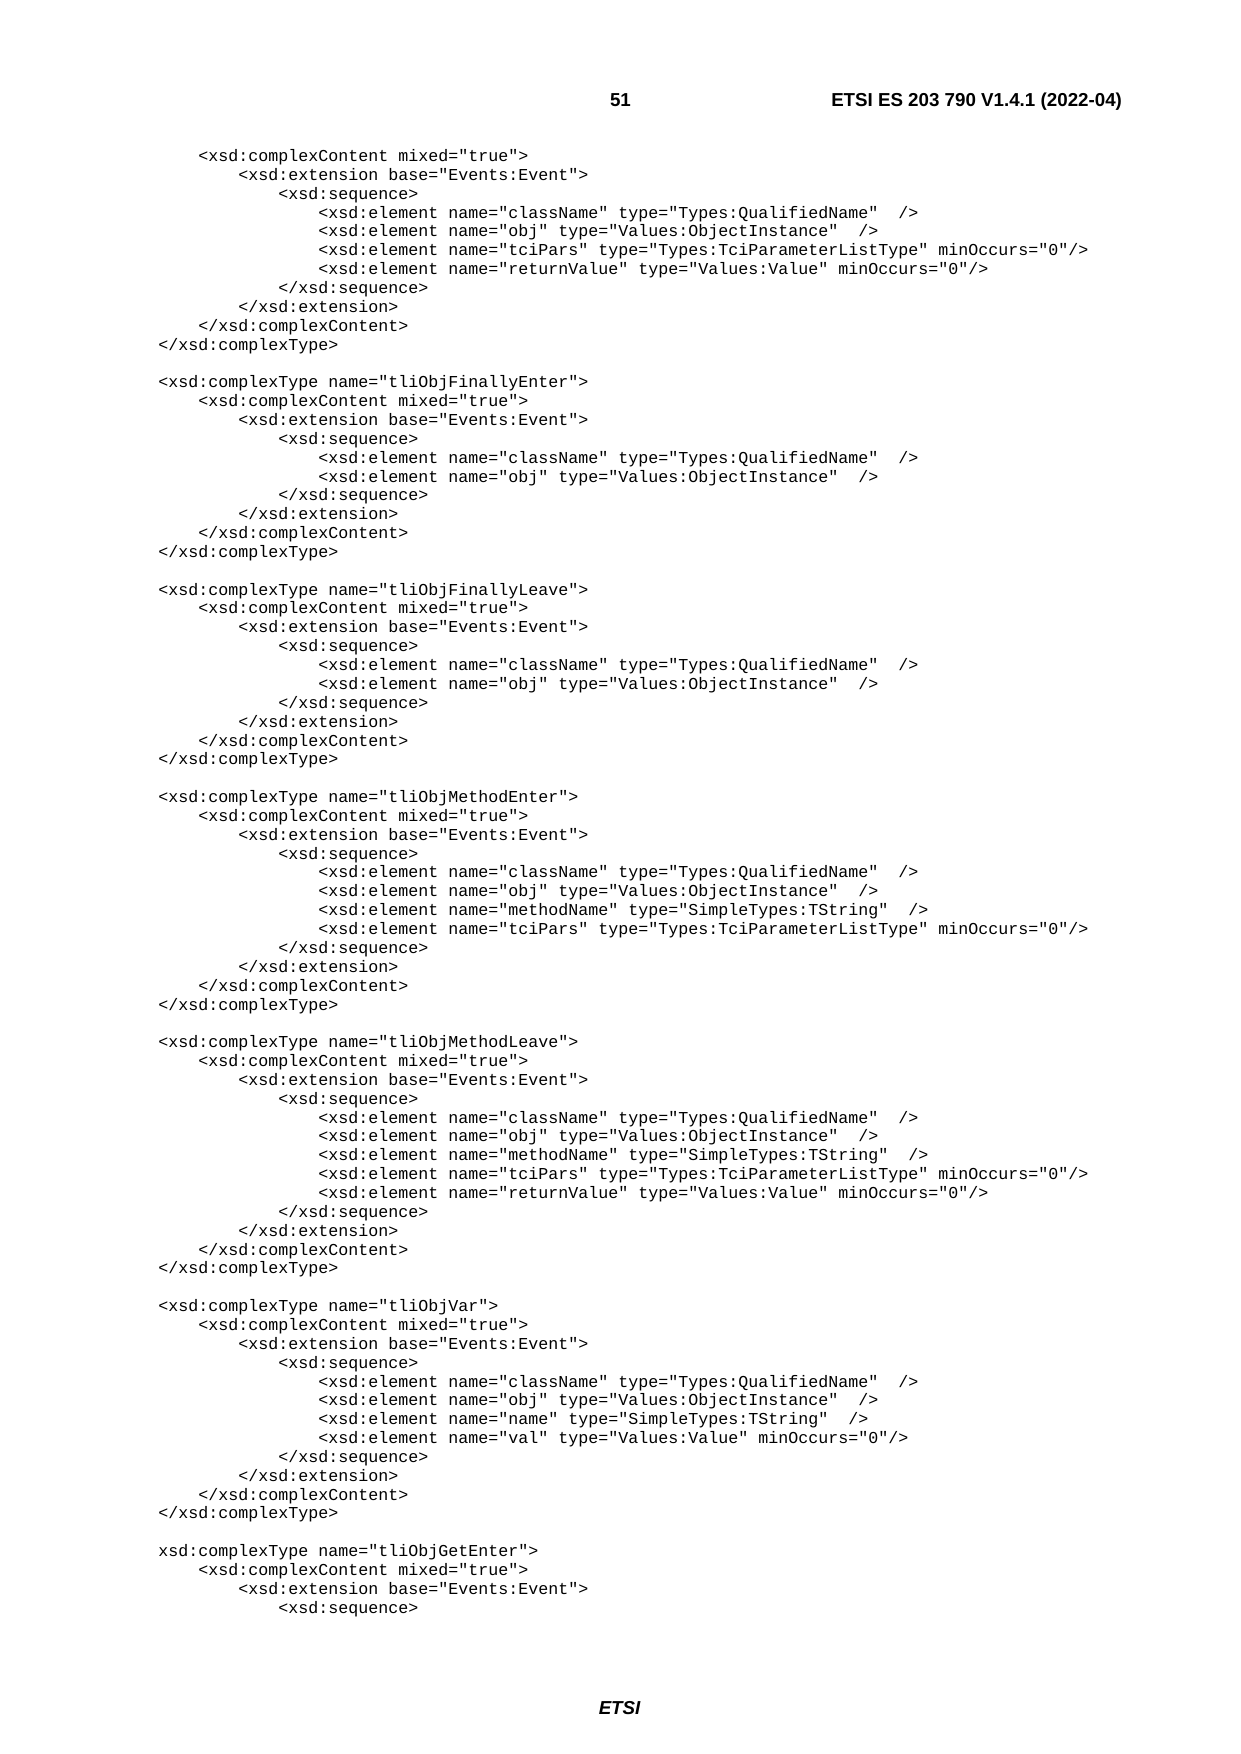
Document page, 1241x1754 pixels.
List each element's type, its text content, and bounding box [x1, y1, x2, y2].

text <xsd:element name="tciPars" type="Types:TciParameterListType" minOccurs="0"/> [118, 921, 1122, 939]
text <xsd:sequence> [118, 638, 1122, 657]
text <xsd:element name="className" type="Types:QualifiedName" /> [118, 449, 1122, 468]
text </xsd:complexType> [118, 1260, 1122, 1279]
text </xsd:complexContent> [118, 1241, 1122, 1260]
text <xsd:complexContent mixed="true"> [118, 393, 1122, 412]
text <xsd:complexContent mixed="true"> [118, 1562, 1122, 1581]
text </xsd:sequence> [118, 279, 1122, 298]
text <xsd:element name="tciPars" type="Types:TciParameterListType" minOccurs="0"/> [118, 242, 1122, 261]
text <xsd:sequence> [118, 1354, 1122, 1373]
text <xsd:element name="methodName" type="SimpleTypes:TString" /> [118, 1147, 1122, 1166]
text </xsd:sequence> [118, 939, 1122, 958]
text </xsd:complexContent> [118, 732, 1122, 751]
text <xsd:extension base="Events:Event"> [118, 1335, 1122, 1354]
text <xsd:element name="returnValue" type="Values:Value" minOccurs="0"/> [118, 261, 1122, 279]
text <xsd:sequence> [118, 845, 1122, 864]
text </xsd:complexType> [118, 996, 1122, 1015]
text <xsd:element name="obj" type="Values:ObjectInstance" /> [118, 1392, 1122, 1411]
text <xsd:element name="val" type="Values:Value" minOccurs="0"/> [118, 1430, 1122, 1448]
text <xsd:element name="className" type="Types:QualifiedName" /> [118, 1373, 1122, 1392]
text <xsd:sequence> [118, 430, 1122, 449]
text <xsd:element name="className" type="Types:QualifiedName" /> [118, 657, 1122, 676]
text <xsd:element name="obj" type="Values:ObjectInstance" /> [118, 676, 1122, 694]
text <xsd:element name="obj" type="Values:ObjectInstance" /> [118, 1128, 1122, 1147]
text <xsd:element name="className" type="Types:QualifiedName" /> [118, 864, 1122, 883]
text <xsd:complexContent mixed="true"> [118, 1053, 1122, 1071]
text <xsd:element name="methodName" type="SimpleTypes:TString" /> [118, 902, 1122, 921]
text <xsd:element name="tciPars" type="Types:TciParameterListType" minOccurs="0"/> [118, 1166, 1122, 1184]
text </xsd:extension> [118, 958, 1122, 977]
text xsd:complexType name="tliObjGetEnter"> [118, 1543, 1122, 1562]
text </xsd:complexContent> [118, 317, 1122, 336]
text <xsd:extension base="Events:Event"> [118, 1071, 1122, 1090]
text <xsd:element name="className" type="Types:QualifiedName" /> [118, 204, 1122, 223]
text <xsd:sequence> [118, 185, 1122, 204]
text <xsd:element name="returnValue" type="Values:Value" minOccurs="0"/> [118, 1184, 1122, 1203]
text <xsd:complexType name="tliObjFinallyLeave"> [118, 581, 1122, 600]
text </xsd:complexType> [118, 543, 1122, 562]
text <xsd:complexContent mixed="true"> [118, 148, 1122, 166]
text </xsd:extension> [118, 1467, 1122, 1486]
text </xsd:sequence> [118, 1448, 1122, 1467]
text <xsd:element name="obj" type="Values:ObjectInstance" /> [118, 468, 1122, 487]
text <xsd:element name="className" type="Types:QualifiedName" /> [118, 1109, 1122, 1128]
text <xsd:extension base="Events:Event"> [118, 166, 1122, 185]
text </xsd:complexType> [118, 336, 1122, 355]
text </xsd:extension> [118, 713, 1122, 732]
text </xsd:extension> [118, 1222, 1122, 1241]
text <xsd:extension base="Events:Event"> [118, 619, 1122, 638]
text <xsd:extension base="Events:Event"> [118, 412, 1122, 430]
text <xsd:complexContent mixed="true"> [118, 1317, 1122, 1335]
text <xsd:complexType name="tliObjMethodEnter"> [118, 789, 1122, 807]
text </xsd:sequence> [118, 1203, 1122, 1222]
text </xsd:extension> [118, 506, 1122, 525]
text <xsd:sequence> [118, 1090, 1122, 1109]
text <xsd:complexType name="tliObjMethodLeave"> [118, 1034, 1122, 1053]
text <xsd:complexType name="tliObjFinallyEnter"> [118, 374, 1122, 393]
text </xsd:complexContent> [118, 977, 1122, 996]
text <xsd:extension base="Events:Event"> [118, 1581, 1122, 1599]
text </xsd:complexType> [118, 1505, 1122, 1524]
text <xsd:complexType name="tliObjVar"> [118, 1298, 1122, 1317]
text <xsd:element name="obj" type="Values:ObjectInstance" /> [118, 223, 1122, 242]
text <xsd:element name="name" type="SimpleTypes:TString" /> [118, 1411, 1122, 1430]
text </xsd:complexContent> [118, 525, 1122, 543]
text <xsd:sequence> [118, 1599, 1122, 1618]
text </xsd:complexContent> [118, 1486, 1122, 1505]
text <xsd:element name="obj" type="Values:ObjectInstance" /> [118, 883, 1122, 902]
text </xsd:sequence> [118, 694, 1122, 713]
text </xsd:sequence> [118, 487, 1122, 506]
text </xsd:complexType> [118, 751, 1122, 770]
text <xsd:extension base="Events:Event"> [118, 826, 1122, 845]
text <xsd:complexContent mixed="true"> [118, 807, 1122, 826]
text <xsd:complexContent mixed="true"> [118, 600, 1122, 619]
text </xsd:extension> [118, 298, 1122, 317]
